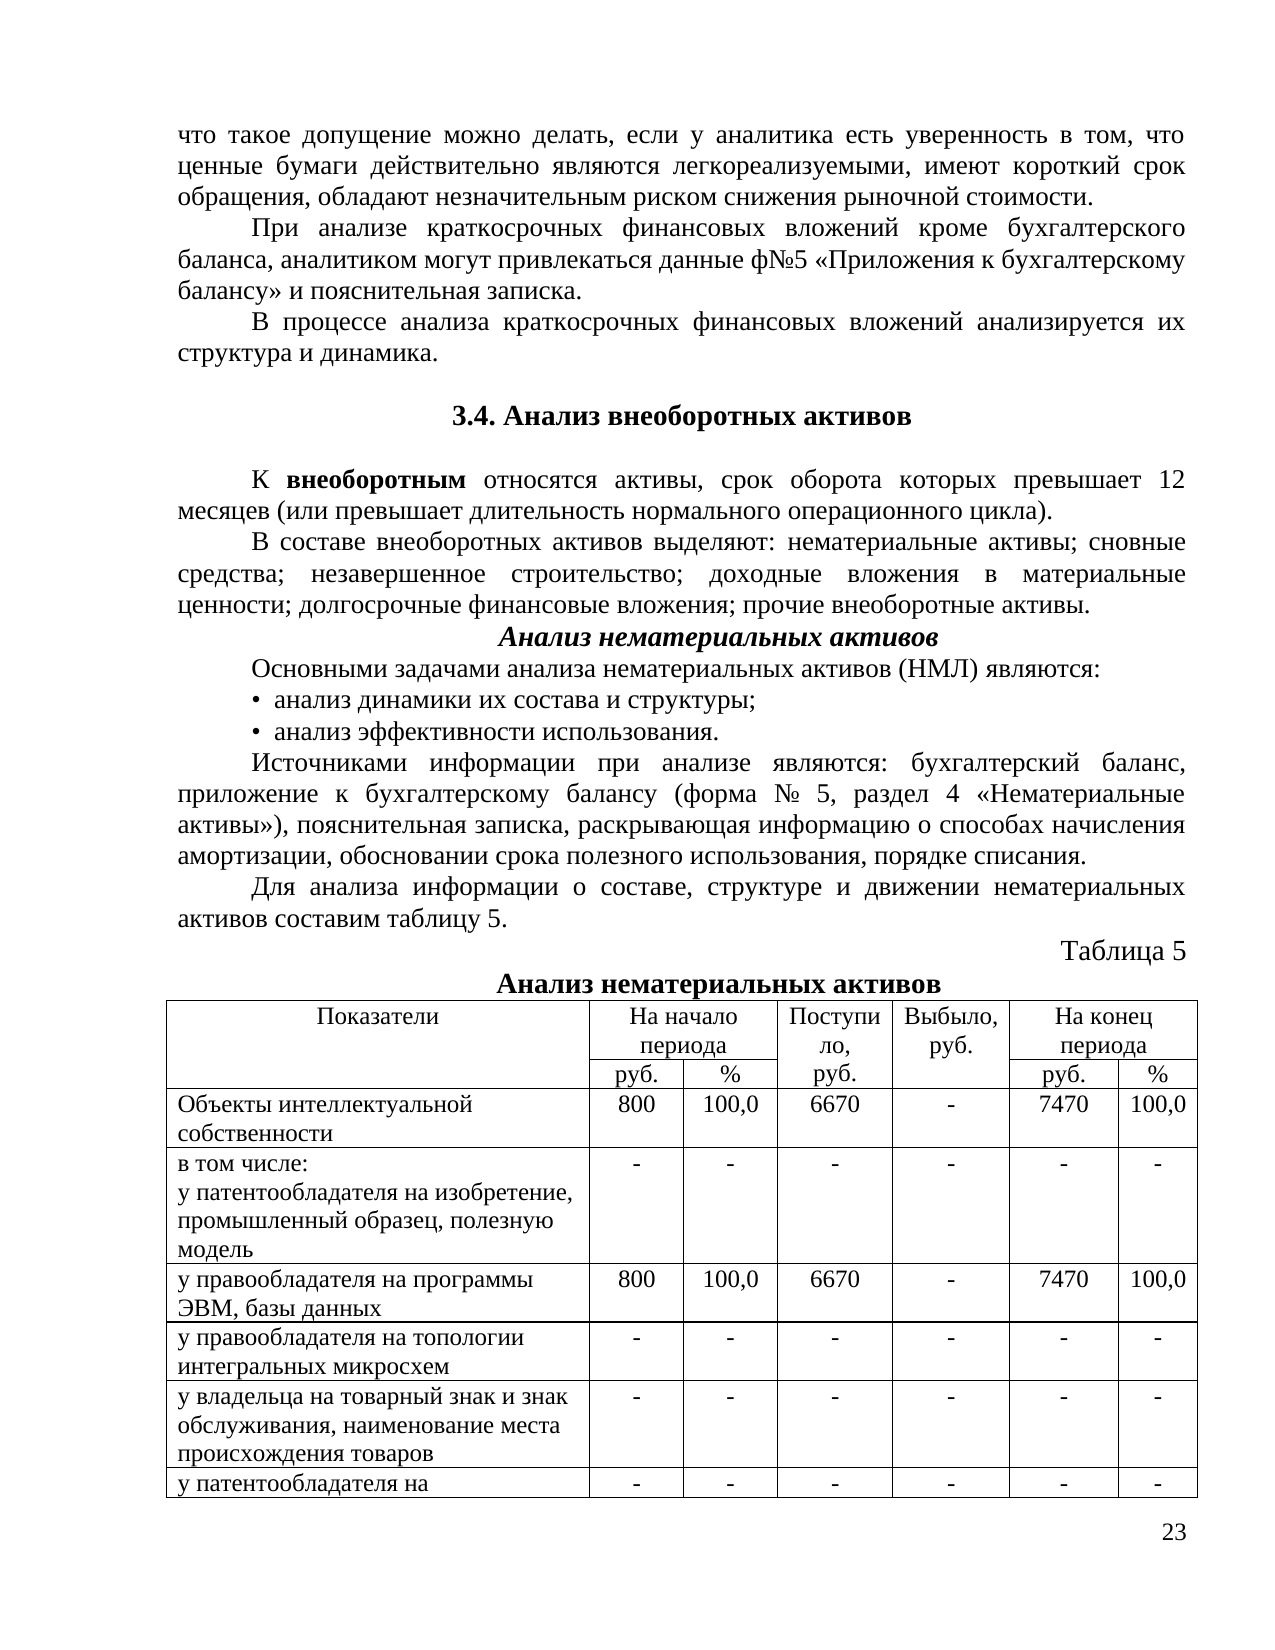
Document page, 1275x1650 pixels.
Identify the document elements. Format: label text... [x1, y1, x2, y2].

table_cell % [684, 1060, 777, 1088]
table_header На конец периода [1010, 1001, 1197, 1058]
table_cell 7470 [1010, 1089, 1118, 1147]
text К внеоборотным относятся активы, срок оборота которых превышает 12 месяцев (или превышает длительность нормального операционного цикла). [177, 463, 1186, 525]
text Источниками информации при анализе являются: бухгалтерский баланс, приложение к бухгалтерскому балансу (форма № 5, раздел 4 «Нематериальные активы»), пояснительная записка, раскрывающая информацию о способах начисления амортизации, обосновании срока полезного использования, порядке списания. [177, 746, 1186, 871]
text При анализе краткосрочных финансовых вложений кроме бухгалтерского баланса, аналитиком могут привлекаться данные ф№5 «Приложения к бухгалтерскому балансу» и пояснительная записка. [177, 212, 1186, 305]
text Для анализа информации о составе, структуре и движении нематериальных активов составим таблицу 5. [177, 871, 1186, 933]
table_cell 7470 [1010, 1264, 1118, 1321]
table_header На начало периода [590, 1001, 777, 1058]
text Анализ нематериальных активов [177, 619, 1186, 652]
table_cell - [590, 1468, 683, 1497]
table_cell 100,0 [1119, 1264, 1197, 1321]
text В процессе анализа краткосрочных финансовых вложений анализируется их структура и динамика. [177, 305, 1186, 367]
table_cell - [684, 1468, 777, 1497]
table_cell 100,0 [1119, 1089, 1197, 1147]
table_cell - [778, 1148, 892, 1263]
table_cell - [1010, 1323, 1118, 1380]
table_cell - [893, 1381, 1009, 1467]
text Таблица 5 [177, 933, 1186, 966]
table_cell 6670 [778, 1264, 892, 1321]
text Анализ нематериальных активов [177, 966, 1186, 1000]
table_cell руб. [590, 1060, 683, 1088]
text • анализ эффективности использования. [177, 715, 1186, 746]
table_cell - [1119, 1148, 1197, 1263]
table_cell 800 [590, 1264, 683, 1321]
table_cell % [1119, 1060, 1197, 1088]
table_cell - [1119, 1323, 1197, 1380]
table_header Выбыло, руб. [893, 1001, 1009, 1088]
text • анализ динамики их состава и структуры; [177, 684, 1186, 715]
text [177, 118, 1186, 212]
table_cell - [1119, 1381, 1197, 1467]
table_cell - [1010, 1148, 1118, 1263]
table_cell - [684, 1323, 777, 1380]
table_cell у владельца на товарный знак и знак обслуживания, наименование места происхождения товаров [167, 1381, 589, 1467]
table_cell у правообладателя на топологии интегральных микросхем [167, 1323, 589, 1380]
table_header Показатели [167, 1001, 589, 1088]
table_cell руб. [1010, 1060, 1118, 1088]
table_cell 100,0 [684, 1089, 777, 1147]
table_cell - [590, 1323, 683, 1380]
table_cell - [893, 1089, 1009, 1147]
table_cell - [590, 1148, 683, 1263]
table_cell - [1119, 1468, 1197, 1497]
table_cell - [778, 1468, 892, 1497]
table_cell - [1010, 1381, 1118, 1467]
text В составе внеоборотных активов выделяют: нематериальные активы; сновные средства; незавершенное строительство; доходные вложения в материальные ценности; долгосрочные финансовые вложения; прочие внеоборотные активы. [177, 525, 1186, 619]
table_cell у правообладателя на программы ЭВМ, базы данных [167, 1264, 589, 1321]
table_cell в том числе: у патентообладателя на изобретение, промышленный образец, полезную модель [167, 1148, 589, 1263]
table_cell - [893, 1323, 1009, 1380]
table_cell - [893, 1468, 1009, 1497]
table_cell - [778, 1323, 892, 1380]
table_cell - [1010, 1468, 1118, 1497]
table_cell - [893, 1148, 1009, 1263]
table_cell - [684, 1381, 777, 1467]
table_cell - [590, 1381, 683, 1467]
table_cell 800 [590, 1089, 683, 1147]
table_cell - [778, 1381, 892, 1467]
table_cell - [684, 1148, 777, 1263]
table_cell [167, 1468, 589, 1497]
table_cell Объекты интеллектуальной собственности [167, 1089, 589, 1147]
text Основными задачами анализа нематериальных активов (НМЛ) являются: [177, 652, 1186, 684]
table_cell 6670 [778, 1089, 892, 1147]
table_header Поступило, руб. [778, 1001, 892, 1088]
table_cell 100,0 [684, 1264, 777, 1321]
text 3.4. Анализ внеоборотных активов [177, 398, 1186, 432]
table_cell - [893, 1264, 1009, 1321]
